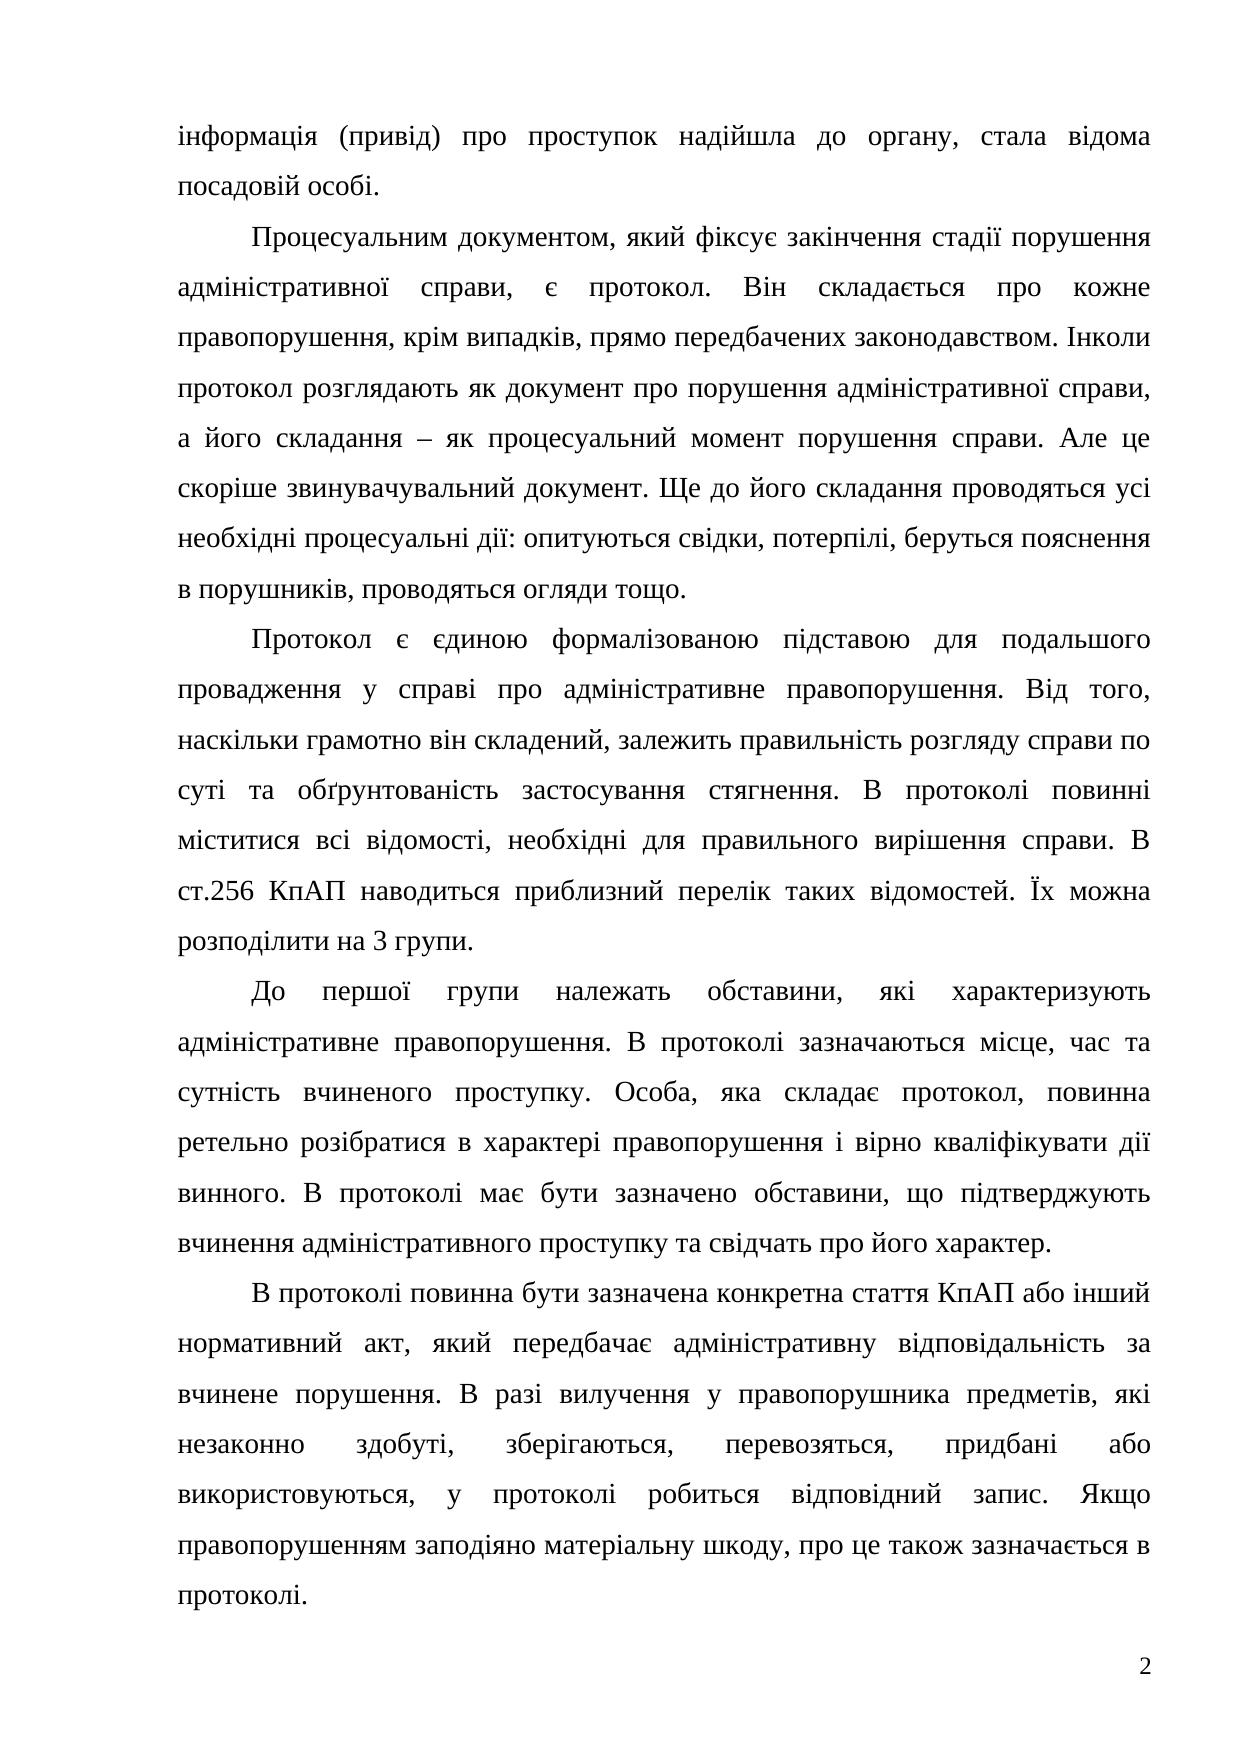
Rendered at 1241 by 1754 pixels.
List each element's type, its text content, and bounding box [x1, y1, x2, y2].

text В протоколі повинна бути зазначена конкретна стаття КпАП або інший нормативний акт, який передбачає адміністративну відповідальність за вчинене порушення. В разі вилучення у правопорушника предметів, які незаконно здобуті, зберігаються, перевозяться, придбані або використовуються, у протоколі робиться відповідний запис. Якщо правопорушенням заподіяно матеріальну шкоду, про це також зазначається в протоколі. [177, 1275, 1152, 1611]
text Процесуальним документом, який фіксує закінчення стадії порушення адміністративної справи, є протокол. Він складається про кожне правопорушення, крім випадків, прямо передбачених законодавством. Інколи протокол розглядають як документ про порушення адміністративної справи, а його складання – як процесуальний момент порушення справи. Але це скоріше звинувачувальний документ. Ще до його складання проводяться усі необхідні процесуальні дії: опитуються свідки, потерпілі, беруться пояснення в порушників, проводяться огляди тощо. [177, 219, 1152, 604]
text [177, 118, 1152, 202]
text До першої групи належать обставини, які характеризують адміністративне правопорушення. В протоколі зазначаються місце, час та сутність вчиненого проступку. Особа, яка складає протокол, повинна ретельно розібратися в характері правопорушення і вірно кваліфікувати дії винного. В протоколі має бути зазначено обставини, що підтверджують вчинення адміністративного проступку та свідчать про його характер. [177, 973, 1152, 1258]
text Протокол є єдиною формалізованою підставою для подальшого провадження у справі про адміністративне правопорушення. Від того, наскільки грамотно він складений, залежить правильність розгляду справи по суті та обґрунтованість застосування стягнення. В протоколі повинні міститися всі відомості, необхідні для правильного вирішення справи. В ст.256 КпАП наводиться приблизний перелік таких відомостей. Їх можна розподілити на 3 групи. [177, 621, 1152, 957]
